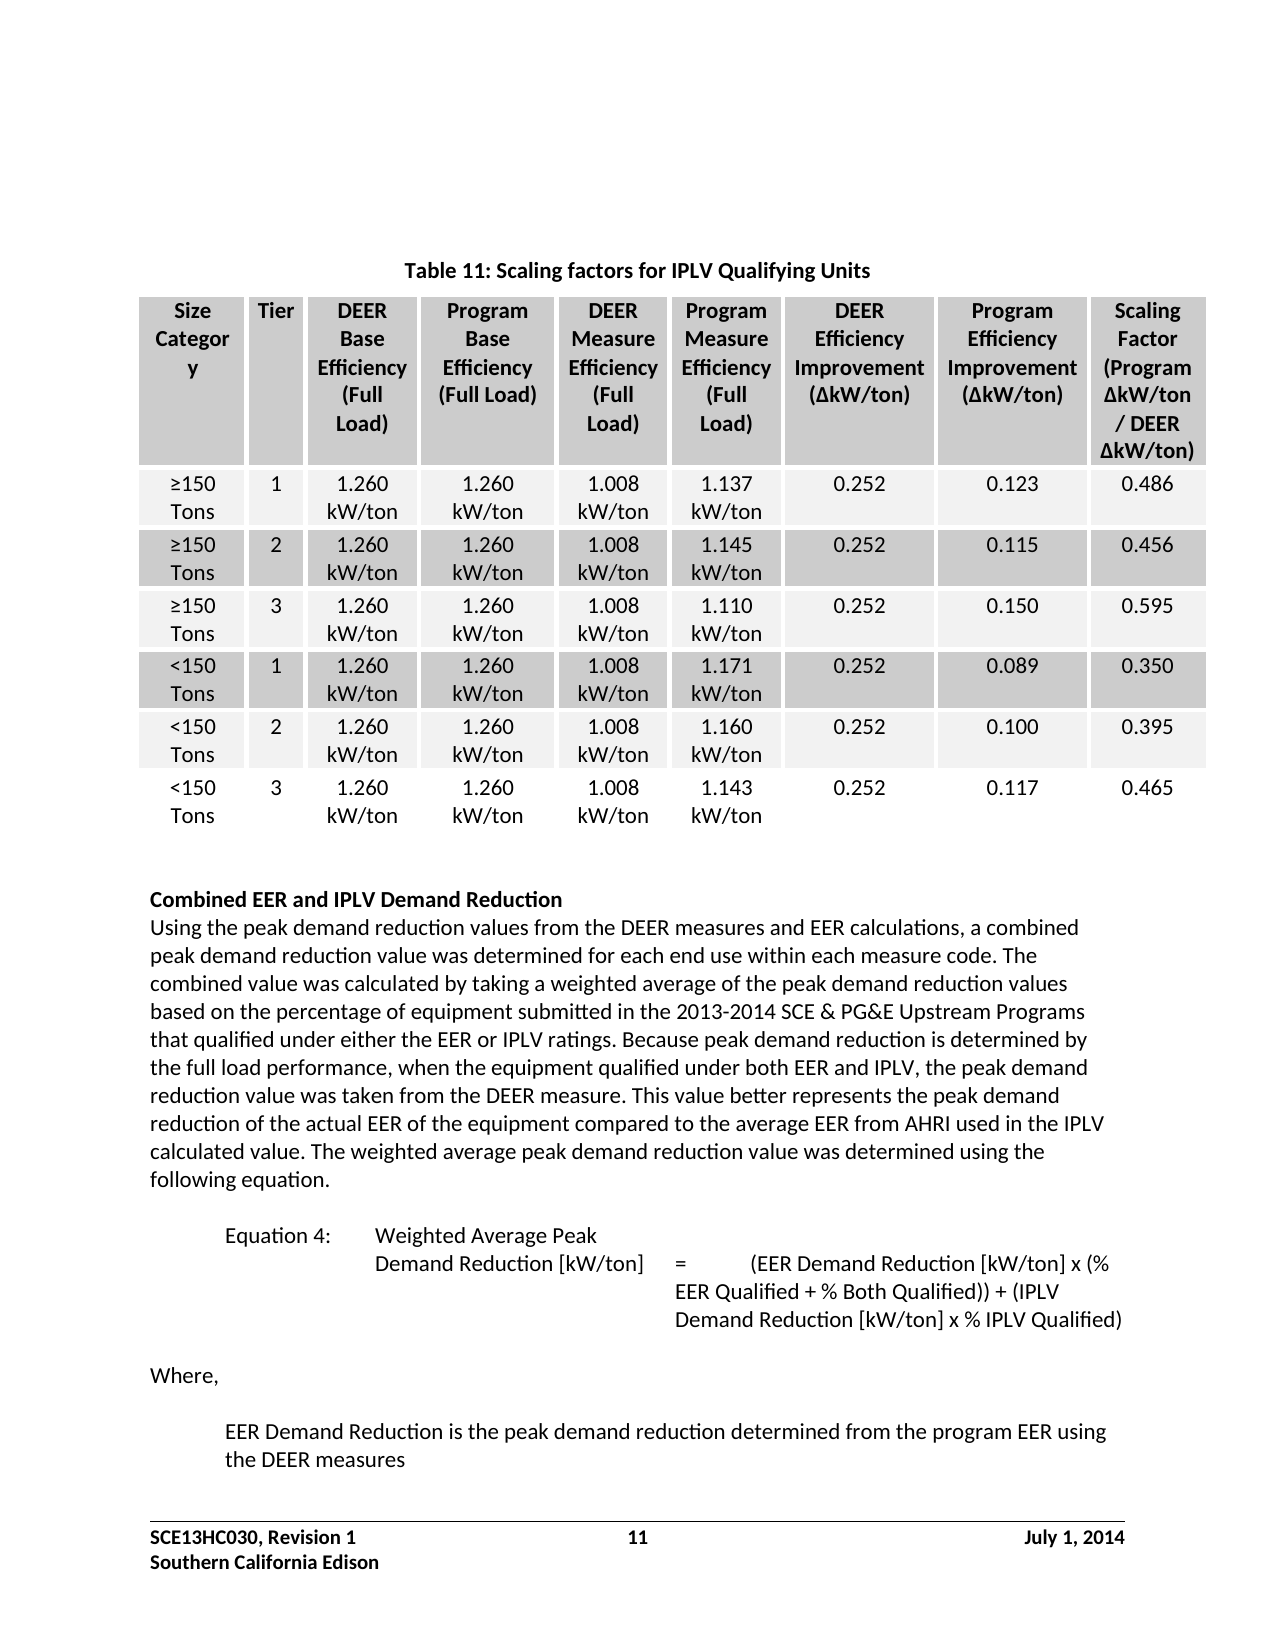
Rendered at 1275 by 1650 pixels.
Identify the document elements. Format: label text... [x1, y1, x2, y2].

table_cell <150 Tons [139, 773, 244, 829]
table_cell <150 Tons [139, 712, 244, 768]
table_cell 0.115 [938, 530, 1087, 586]
table_cell 0.252 [785, 712, 934, 768]
table_cell 1.008 kW/ton [559, 591, 667, 647]
table_cell 1.137 kW/ton [672, 470, 781, 525]
table_cell 0.150 [938, 591, 1087, 647]
table_cell 1.110 kW/ton [672, 591, 781, 647]
table_header DEER Efficiency Improvement (∆kW/ton) [785, 297, 934, 465]
text Demand Reduction [kW/ton] = (EER Demand Reduction [kW/ton] x (% EER Qualified + % Both Qualified)) + (IPLV Demand Reduction [kW/ton] x % IPLV Qualified) [375, 1249, 1125, 1333]
table_cell 1 [249, 652, 303, 708]
table_cell 0.117 [938, 773, 1087, 829]
table_cell 1.260 kW/ton [421, 530, 554, 586]
text Table 11: Scaling factors for IPLV Qualifying Units [150, 256, 1125, 284]
table_header Tier [249, 297, 303, 465]
table_header Size Category [139, 297, 244, 465]
table_cell 1.260 kW/ton [308, 530, 417, 586]
table_cell 0.465 [1091, 773, 1206, 829]
table_cell 1.008 kW/ton [559, 712, 667, 768]
table_cell 0.100 [938, 712, 1087, 768]
text Equation 4: Weighted Average Peak [150, 1221, 1125, 1249]
table_cell 0.089 [938, 652, 1087, 708]
table_cell 1.260 kW/ton [308, 712, 417, 768]
table_cell 0.486 [1091, 470, 1206, 525]
table_cell 0.456 [1091, 530, 1206, 586]
table_cell ≥150 Tons [139, 591, 244, 647]
table_cell ≥150 Tons [139, 530, 244, 586]
table_cell 2 [249, 530, 303, 586]
table_cell 0.252 [785, 591, 934, 647]
table_cell 1.008 kW/ton [559, 470, 667, 525]
table_cell 1.160 kW/ton [672, 712, 781, 768]
table_cell 1.145 kW/ton [672, 530, 781, 586]
table_cell ≥150 Tons [139, 470, 244, 525]
table_cell 1.143 kW/ton [672, 773, 781, 829]
table_cell 1.260 kW/ton [421, 773, 554, 829]
text Using the peak demand reduction values from the DEER measures and EER calculations, a combined peak demand reduction value was determined for each end use within each measure code. The combined value was calculated by taking a weighted average of the peak demand reduction values based on the percentage of equipment submitted in the 2013-2014 SCE & PG&E Upstream Programs that qualified under either the EER or IPLV ratings. Because peak demand reduction is determined by the full load performance, when the equipment qualified under both EER and IPLV, the peak demand reduction value was taken from the DEER measure. This value better represents the peak demand reduction of the actual EER of the equipment compared to the average EER from AHRI used in the IPLV calculated value. The weighted average peak demand reduction value was determined using the following equation. [150, 913, 1125, 1193]
table_header Program Measure Efficiency (Full Load) [672, 297, 781, 465]
table_cell 2 [249, 712, 303, 768]
table_cell 0.252 [785, 470, 934, 525]
table_cell 0.350 [1091, 652, 1206, 708]
table_cell 0.252 [785, 530, 934, 586]
table_header Program Efficiency Improvement (∆kW/ton) [938, 297, 1087, 465]
table_cell 1.260 kW/ton [308, 591, 417, 647]
text Combined EER and IPLV Demand Reduction [150, 885, 1125, 913]
table_cell 0.252 [785, 652, 934, 708]
table_cell 1.008 kW/ton [559, 773, 667, 829]
table_cell 1.260 kW/ton [421, 591, 554, 647]
table_cell 1.008 kW/ton [559, 530, 667, 586]
table_cell 1.260 kW/ton [421, 652, 554, 708]
table_cell 0.252 [785, 773, 934, 829]
table_cell 1.260 kW/ton [308, 652, 417, 708]
table_cell 0.395 [1091, 712, 1206, 768]
table_cell 1.260 kW/ton [308, 470, 417, 525]
table_cell 1.008 kW/ton [559, 652, 667, 708]
table_header Scaling Factor (Program ∆kW/ton / DEER ∆kW/ton) [1091, 297, 1206, 465]
table_cell <150 Tons [139, 652, 244, 708]
table_header DEER Measure Efficiency (Full Load) [559, 297, 667, 465]
table_cell 1.260 kW/ton [308, 773, 417, 829]
table_cell 3 [249, 591, 303, 647]
table_cell 1 [249, 470, 303, 525]
table_header DEER Base Efficiency (Full Load) [308, 297, 417, 465]
table_cell 1.260 kW/ton [421, 712, 554, 768]
table_cell 0.595 [1091, 591, 1206, 647]
table_header Program Base Efficiency (Full Load) [421, 297, 554, 465]
table_cell 0.123 [938, 470, 1087, 525]
text EER Demand Reduction is the peak demand reduction determined from the program EER using the DEER measures [225, 1417, 1125, 1473]
table_cell 1.260 kW/ton [421, 470, 554, 525]
table_cell 1.171 kW/ton [672, 652, 781, 708]
text Where, [150, 1361, 1125, 1389]
table_cell 3 [249, 773, 303, 829]
